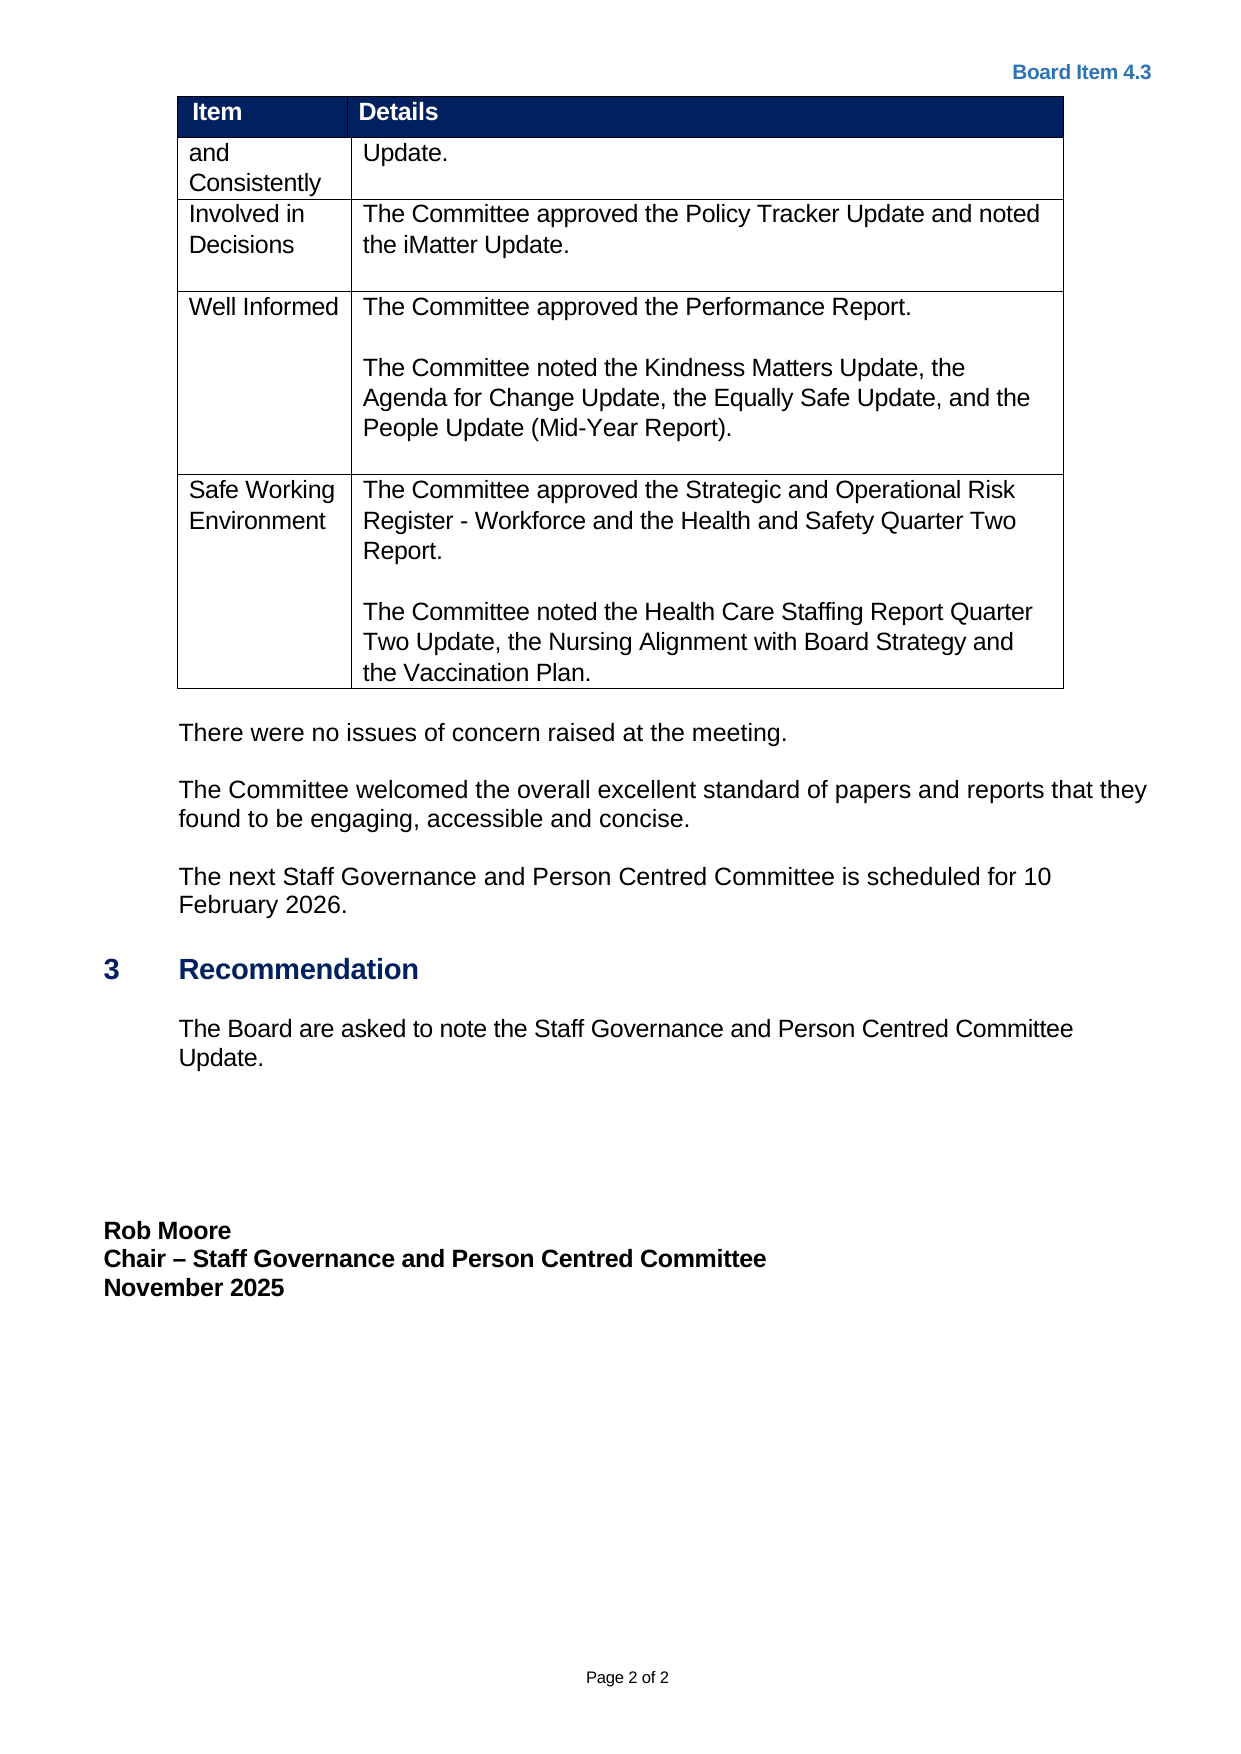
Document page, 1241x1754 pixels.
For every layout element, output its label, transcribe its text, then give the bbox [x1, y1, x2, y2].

text The next Staff Governance and Person Centred Committee is scheduled for 10 February 2026. [178, 862, 1152, 919]
text The Board are asked to note the Staff Governance and Person Centred Committee Update. [178, 1014, 1132, 1072]
table_header Details [348, 97, 1063, 137]
text November 2025 [103, 1273, 1132, 1302]
text Chair – Staff Governance and Person Centred Committee [103, 1244, 1132, 1273]
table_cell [178, 138, 351, 198]
table_header Item [178, 97, 347, 137]
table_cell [352, 138, 1063, 198]
table_cell Safe Working Environment [178, 475, 351, 688]
text Rob Moore [47, 1216, 1132, 1244]
table_cell Involved in Decisions [178, 200, 351, 291]
table_cell The Committee approved the Performance Report. The Committee noted the Kindness Matters Update, the Agenda for Change Update, the Equally Safe Update, and the People Update (Mid-Year Report). [352, 292, 1063, 474]
subtitle 3 Recommendation [103, 952, 1152, 986]
text The Committee welcomed the overall excellent standard of papers and reports that they found to be engaging, accessible and concise. [178, 776, 1152, 833]
table_cell Well Informed [178, 292, 351, 474]
text There were no issues of concern raised at the meeting. [178, 718, 1152, 747]
table_cell The Committee approved the Strategic and Operational Risk Register - Workforce and the Health and Safety Quarter Two Report. The Committee noted the Health Care Staffing Report Quarter Two Update, the Nursing Alignment with Board Strategy and the Vaccination Plan. [352, 475, 1063, 688]
table_cell The Committee approved the Policy Tracker Update and noted the iMatter Update. [352, 200, 1063, 291]
